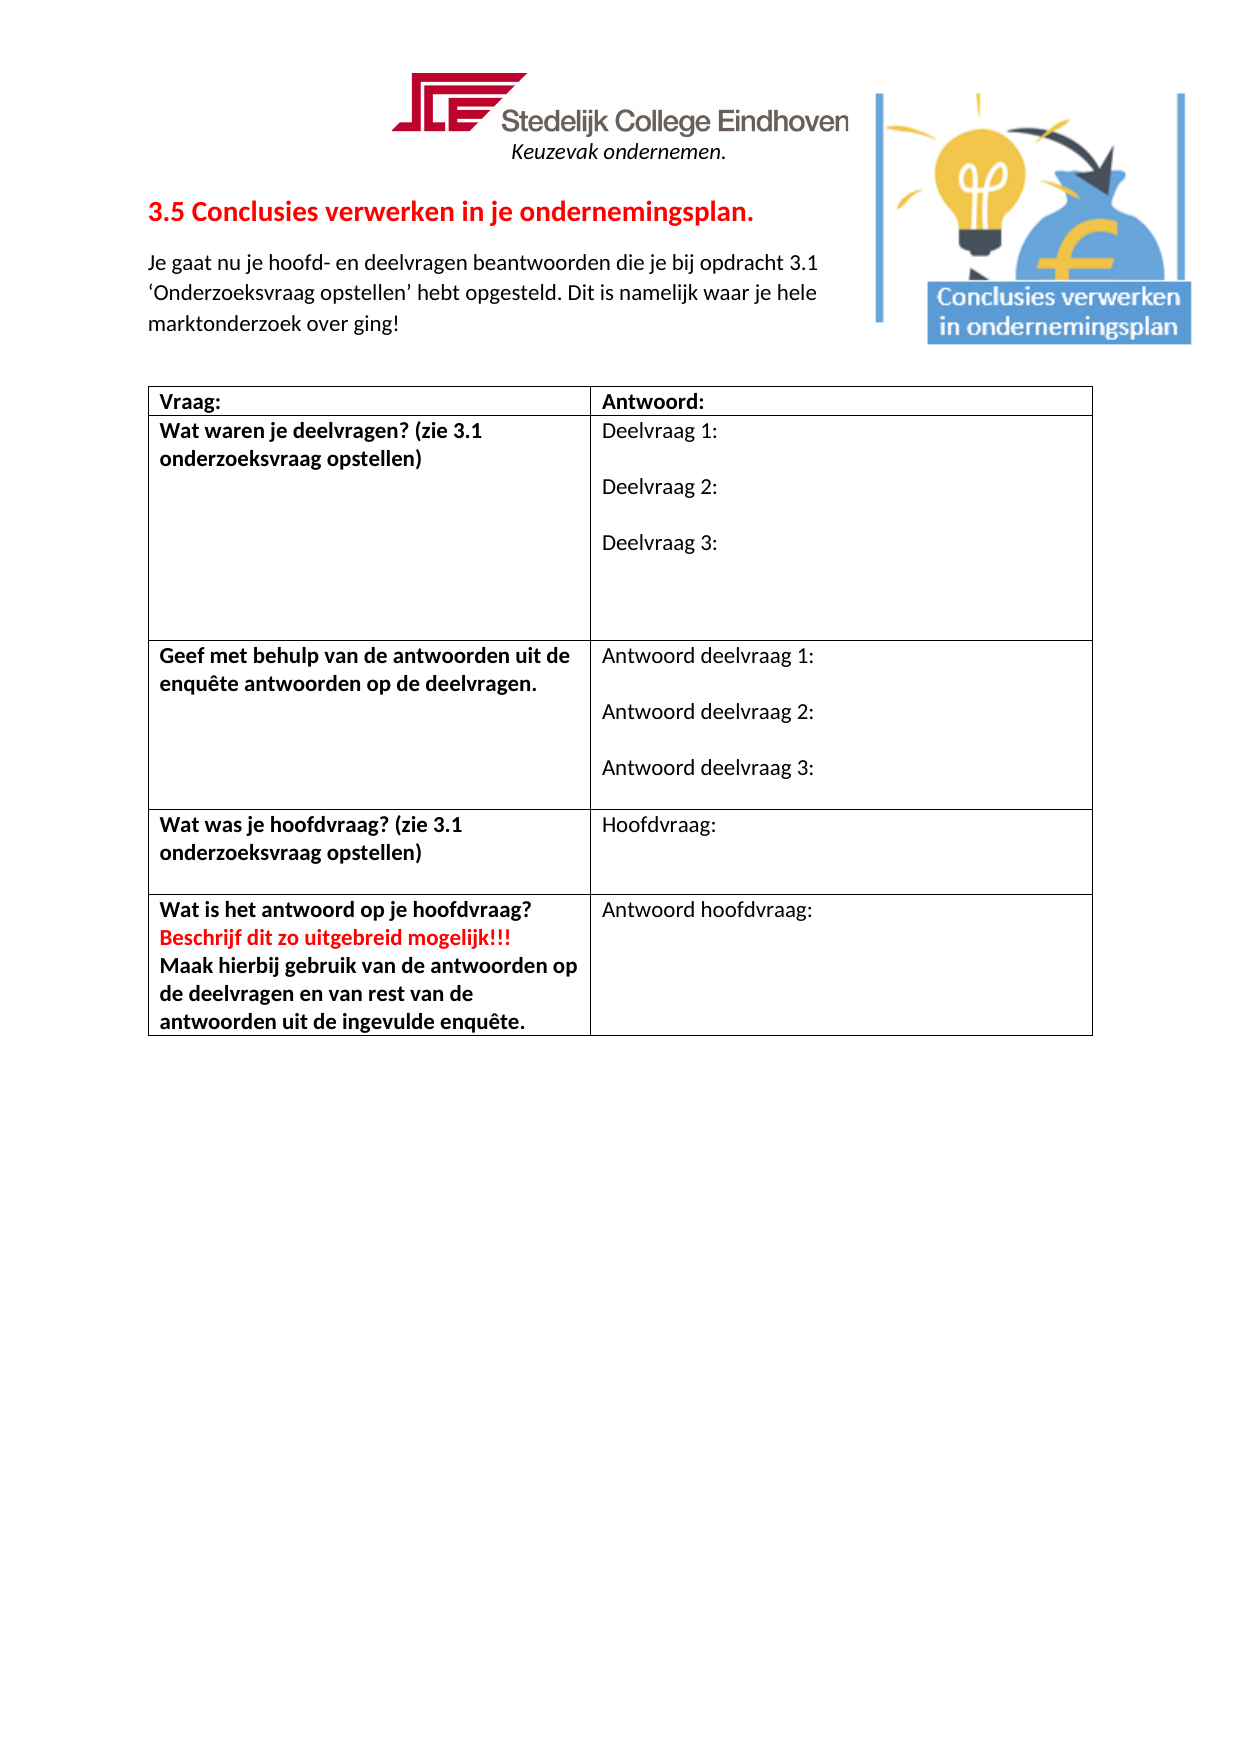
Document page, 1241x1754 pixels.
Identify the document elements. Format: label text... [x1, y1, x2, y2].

table_cell Antwoord hoofdvraag: [591, 895, 1092, 1035]
table_header Antwoord: [591, 387, 1092, 415]
table_header Vraag: [149, 387, 590, 415]
table_cell Geef met behulp van de antwoorden uit de enquête antwoorden op de deelvragen. [149, 641, 590, 809]
table_cell Hoofdvraag: [591, 810, 1092, 894]
text Je gaat nu je hoofd- en deelvragen beantwoorden die je bij opdracht 3.1 ‘Onderzoeksvraag opstellen’ hebt opgesteld. Dit is namelijk waar je hele marktonderzoek over ging! [148, 248, 1093, 367]
text 3.5 Conclusies verwerken in je ondernemingsplan. [148, 193, 852, 229]
picture [392, 73, 849, 137]
table_cell Wat was je hoofdvraag? (zie 3.1 onderzoeksvraag opstellen) [149, 810, 590, 894]
table_cell Antwoord deelvraag 1: Antwoord deelvraag 2: Antwoord deelvraag 3: [591, 641, 1092, 809]
table_cell Deelvraag 1: Deelvraag 2: Deelvraag 3: [591, 416, 1092, 640]
table_cell Wat waren je deelvragen? (zie 3.1 onderzoeksvraag opstellen) [149, 416, 590, 640]
picture [852, 76, 1204, 354]
table_cell Wat is het antwoord op je hoofdvraag? Beschrijf dit zo uitgebreid mogelijk!!! Maak hierbij gebruik van de antwoorden op de deelvragen en van rest van de antwoorden uit de ingevulde enquête. [149, 895, 590, 1035]
